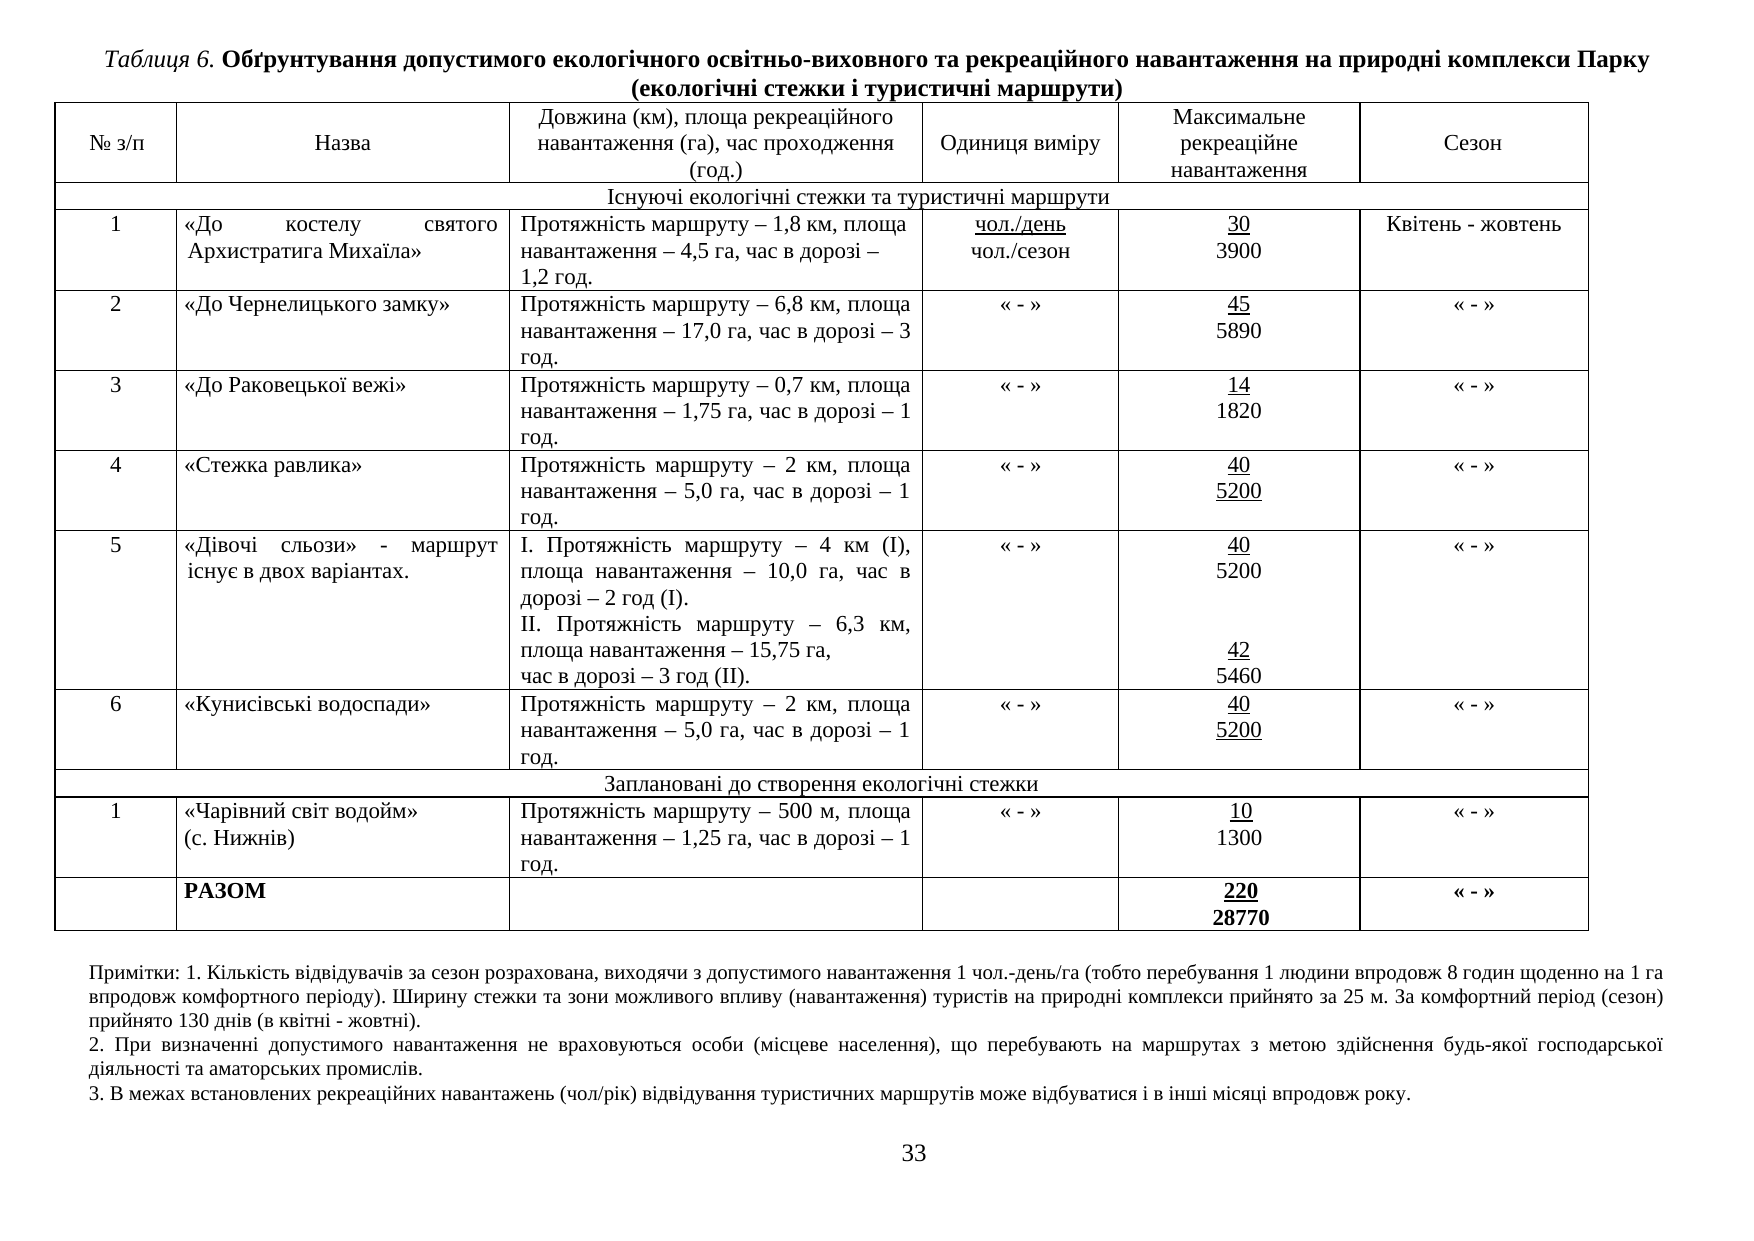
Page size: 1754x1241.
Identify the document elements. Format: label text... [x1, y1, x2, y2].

table_cell Існуючі екологічні стежки та туристичні маршрути [56, 183, 1588, 209]
table_cell «До Чернелицького замку» [177, 291, 509, 369]
table_header Одиниця виміру [923, 103, 1118, 182]
table_cell 1 [56, 798, 176, 877]
table_cell «До Раковецької вежі» [177, 371, 509, 450]
table_cell 1 [56, 210, 176, 289]
table_cell « - » [923, 291, 1118, 369]
table_cell І. Протяжність маршруту – 4 км (І), площа навантаження – 10,0 га, час в дорозі – 2 год (І). ІІ. Протяжність маршруту – 6,3 км, площа навантаження – 15,75 га, час в дорозі – 3 год (ІІ). [510, 531, 922, 689]
table_cell Протяжність маршруту – 500 м, площа навантаження – 1,25 га, час в дорозі – 1 год. [510, 798, 922, 877]
table_cell Квітень - жовтень [1361, 210, 1588, 289]
table_cell 40 5200 [1119, 690, 1359, 769]
table_cell « - » [1361, 798, 1588, 877]
table_cell « - » [1361, 878, 1588, 930]
table_cell [923, 878, 1118, 930]
table_cell 40 5200 [1119, 451, 1359, 530]
table_cell 6 [56, 690, 176, 769]
table_cell Протяжність маршруту – 1,8 км, площа навантаження – 4,5 га, час в дорозі – 1,2 год. [510, 210, 922, 289]
table_cell Протяжність маршруту – 6,8 км, площа навантаження – 17,0 га, час в дорозі – 3 год. [510, 291, 922, 369]
table_cell [56, 878, 176, 930]
text 3. В межах встановлених рекреаційних навантажень (чол/рік) відвідування туристичних маршрутів може відбуватися і в інші місяці впродовж року. [89, 1080, 1665, 1104]
table_cell « - » [1361, 451, 1588, 530]
table_cell чол./день чол./сезон [923, 210, 1118, 289]
table_cell 10 1300 [1119, 798, 1359, 877]
table_header Сезон [1361, 103, 1588, 182]
table_cell 3 [56, 371, 176, 450]
text Примітки: 1. Кількість відвідувачів за сезон розрахована, виходячи з допустимого навантаження 1 чол.-день/га (тобто перебування 1 людини впродовж 8 годин щоденно на 1 га впродовж комфортного періоду). Ширину стежки та зони можливого впливу (навантаження) туристів на природні комплекси прийнято за 25 м. За комфортний період (сезон) прийнято 130 днів (в квітні - жовтні). [89, 960, 1665, 1032]
table_cell 14 1820 [1119, 371, 1359, 450]
table_cell 2 [56, 291, 176, 369]
table_cell « - » [1361, 531, 1588, 689]
table_cell [510, 878, 922, 930]
table_cell 5 [56, 531, 176, 689]
table_header № з/п [56, 103, 176, 182]
table_cell « - » [1361, 690, 1588, 769]
table_cell «Чарівний світ водойм» (с. Нижнів) [177, 798, 509, 877]
table_cell 45 5890 [1119, 291, 1359, 369]
table_cell Заплановані до створення екологічні стежки [56, 770, 1588, 796]
table_cell «Стежка равлика» [177, 451, 509, 530]
table_cell Протяжність маршруту – 0,7 км, площа навантаження – 1,75 га, час в дорозі – 1 год. [510, 371, 922, 450]
table_cell 40 5200 42 5460 [1119, 531, 1359, 689]
table_cell 4 [56, 451, 176, 530]
table_cell 30 3900 [1119, 210, 1359, 289]
table_cell « - » [923, 371, 1118, 450]
table_cell « - » [923, 451, 1118, 530]
table_cell « - » [923, 531, 1118, 689]
table_cell « - » [923, 690, 1118, 769]
table_cell « - » [923, 798, 1118, 877]
table_cell РАЗОМ [177, 878, 509, 930]
table_cell «Дівочі сльози» - маршрут існує в двох варіантах. [177, 531, 509, 689]
text 2. При визначенні допустимого навантаження не враховуються особи (місцеве населення), що перебувають на маршрутах з метою здійснення будь-якої господарської діяльності та аматорських промислів. [89, 1032, 1665, 1080]
text Таблиця 6. Обґрунтування допустимого екологічного освітньо-виховного та рекреаційного навантаження на природні комплекси Парку (екологічні стежки і туристичні маршрути) [89, 44, 1665, 102]
table_header Максимальне рекреаційне навантаження [1119, 103, 1359, 182]
table_cell «До костелу святого Архистратига Михаїла» [177, 210, 509, 289]
table_cell Протяжність маршруту – 2 км, площа навантаження – 5,0 га, час в дорозі – 1 год. [510, 690, 922, 769]
table_cell Протяжність маршруту – 2 км, площа навантаження – 5,0 га, час в дорозі – 1 год. [510, 451, 922, 530]
table_cell « - » [1361, 291, 1588, 369]
table_cell 220 28770 [1119, 878, 1359, 930]
table_header Довжина (км), площа рекреаційного навантаження (га), час проходження (год.) [510, 103, 922, 182]
table_cell «Кунисівські водоспади» [177, 690, 509, 769]
table_cell « - » [1361, 371, 1588, 450]
table_header Назва [177, 103, 509, 182]
